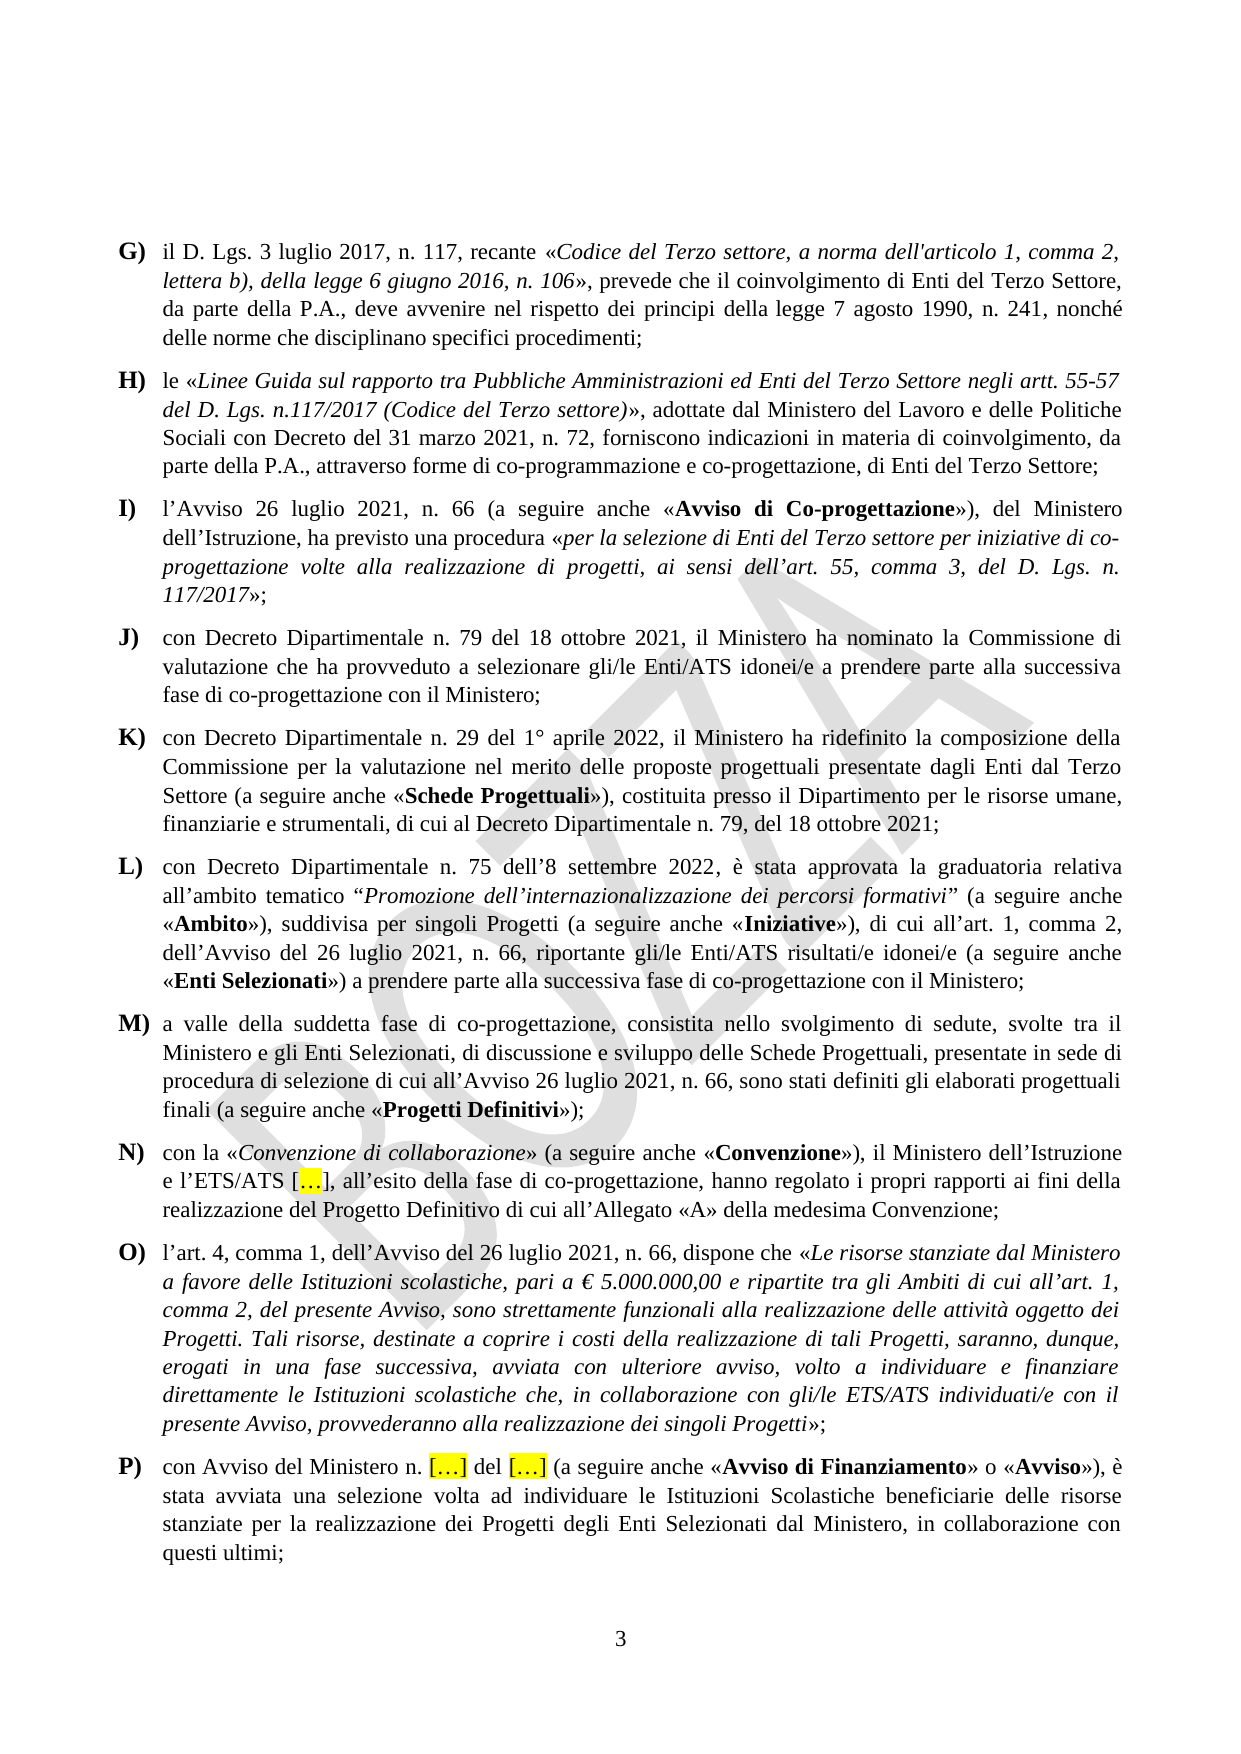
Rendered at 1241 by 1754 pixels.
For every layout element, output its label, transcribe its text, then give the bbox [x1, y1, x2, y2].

list l’art. 4, comma 1, dell’Avviso del 26 luglio 2021, n. 66, dispone che «Le risorse stanziate dal Ministero a favore delle Istituzioni scolastiche, pari a € 5.000.000,00 e ripartite tra gli Ambiti di cui all’art. 1, comma 2, del presente Avviso, sono strettamente funzionali alla realizzazione delle attività oggetto dei Progetti. Tali risorse, destinate a coprire i costi della realizzazione di tali Progetti, saranno, dunque, erogati in una fase successiva, avviata con ulteriore avviso, volto a individuare e finanziare direttamente le Istituzioni scolastiche che, in collaborazione con gli/le ETS/ATS individuati/e con il presente Avviso, provvederanno alla realizzazione dei singoli Progetti»; [118, 1237, 1123, 1436]
list con Decreto Dipartimentale n. 29 del 1° aprile 2022, il Ministero ha ridefinito la composizione della Commissione per la valutazione nel merito delle proposte progettuali presentate dagli Enti dal Terzo Settore (a seguire anche «Schede Progettuali»), costituita presso il Dipartimento per le risorse umane, finanziarie e strumentali, di cui al Decreto Dipartimentale n. 79, del 18 ottobre 2021; [118, 722, 1123, 836]
list con Avviso del Ministero n. […] del […] (a seguire anche «Avviso di Finanziamento» o «Avviso»), è stata avviata una selezione volta ad individuare le Istituzioni Scolastiche beneficiarie delle risorse stanziate per la realizzazione dei Progetti degli Enti Selezionati dal Ministero, in collaborazione con questi ultimi; [118, 1451, 1123, 1565]
list con la «Convenzione di collaborazione» (a seguire anche «Convenzione»), il Ministero dell’Istruzione e l’ETS/ATS […], all’esito della fase di co-progettazione, hanno regolato i propri rapporti ai fini della realizzazione del Progetto Definitivo di cui all’Allegato «A» della medesima Convenzione; [118, 1137, 1123, 1222]
list il D. Lgs. 3 luglio 2017, n. 117, recante «Codice del Terzo settore, a norma dell'articolo 1, comma 2, lettera b), della legge 6 giugno 2016, n. 106», prevede che il coinvolgimento di Enti del Terzo Settore, da parte della P.A., deve avvenire nel rispetto dei principi della legge 7 agosto 1990, n. 241, nonché delle norme che disciplinano specifici procedimenti; [118, 236, 1123, 350]
list l’Avviso 26 luglio 2021, n. 66 (a seguire anche «Avviso di Co-progettazione»), del Ministero dell’Istruzione, ha previsto una procedura «per la selezione di Enti del Terzo settore per iniziative di co-progettazione volte alla realizzazione di progetti, ai sensi dell’art. 55, comma 3, del D. Lgs. n. 117/2017»; [118, 493, 1123, 608]
list a valle della suddetta fase di co-progettazione, consistita nello svolgimento di sedute, svolte tra il Ministero e gli Enti Selezionati, di discussione e sviluppo delle Schede Progettuali, presentate in sede di procedura di selezione di cui all’Avviso 26 luglio 2021, n. 66, sono stati definiti gli elaborati progettuali finali (a seguire anche «Progetti Definitivi»); [118, 1008, 1123, 1122]
list le «Linee Guida sul rapporto tra Pubbliche Amministrazioni ed Enti del Terzo Settore negli artt. 55-57 del D. Lgs. n.117/2017 (Codice del Terzo settore)», adottate dal Ministero del Lavoro e delle Politiche Sociali con Decreto del 31 marzo 2021, n. 72, forniscono indicazioni in materia di coinvolgimento, da parte della P.A., attraverso forme di co-programmazione e co-progettazione, di Enti del Terzo Settore; [118, 365, 1123, 479]
list con Decreto Dipartimentale n. 79 del 18 ottobre 2021, il Ministero ha nominato la Commissione di valutazione che ha provveduto a selezionare gli/le Enti/ATS idonei/e a prendere parte alla successiva fase di co-progettazione con il Ministero; [118, 622, 1123, 708]
list con Decreto Dipartimentale n. 75 dell’8 settembre 2022, è stata approvata la graduatoria relativa all’ambito tematico “Promozione dell’internazionalizzazione dei percorsi formativi” (a seguire anche «Ambito»), suddivisa per singoli Progetti (a seguire anche «Iniziative»), di cui all’art. 1, comma 2, dell’Avviso del 26 luglio 2021, n. 66, riportante gli/le Enti/ATS risultati/e idonei/e (a seguire anche «Enti Selezionati») a prendere parte alla successiva fase di co-progettazione con il Ministero; [118, 851, 1123, 993]
